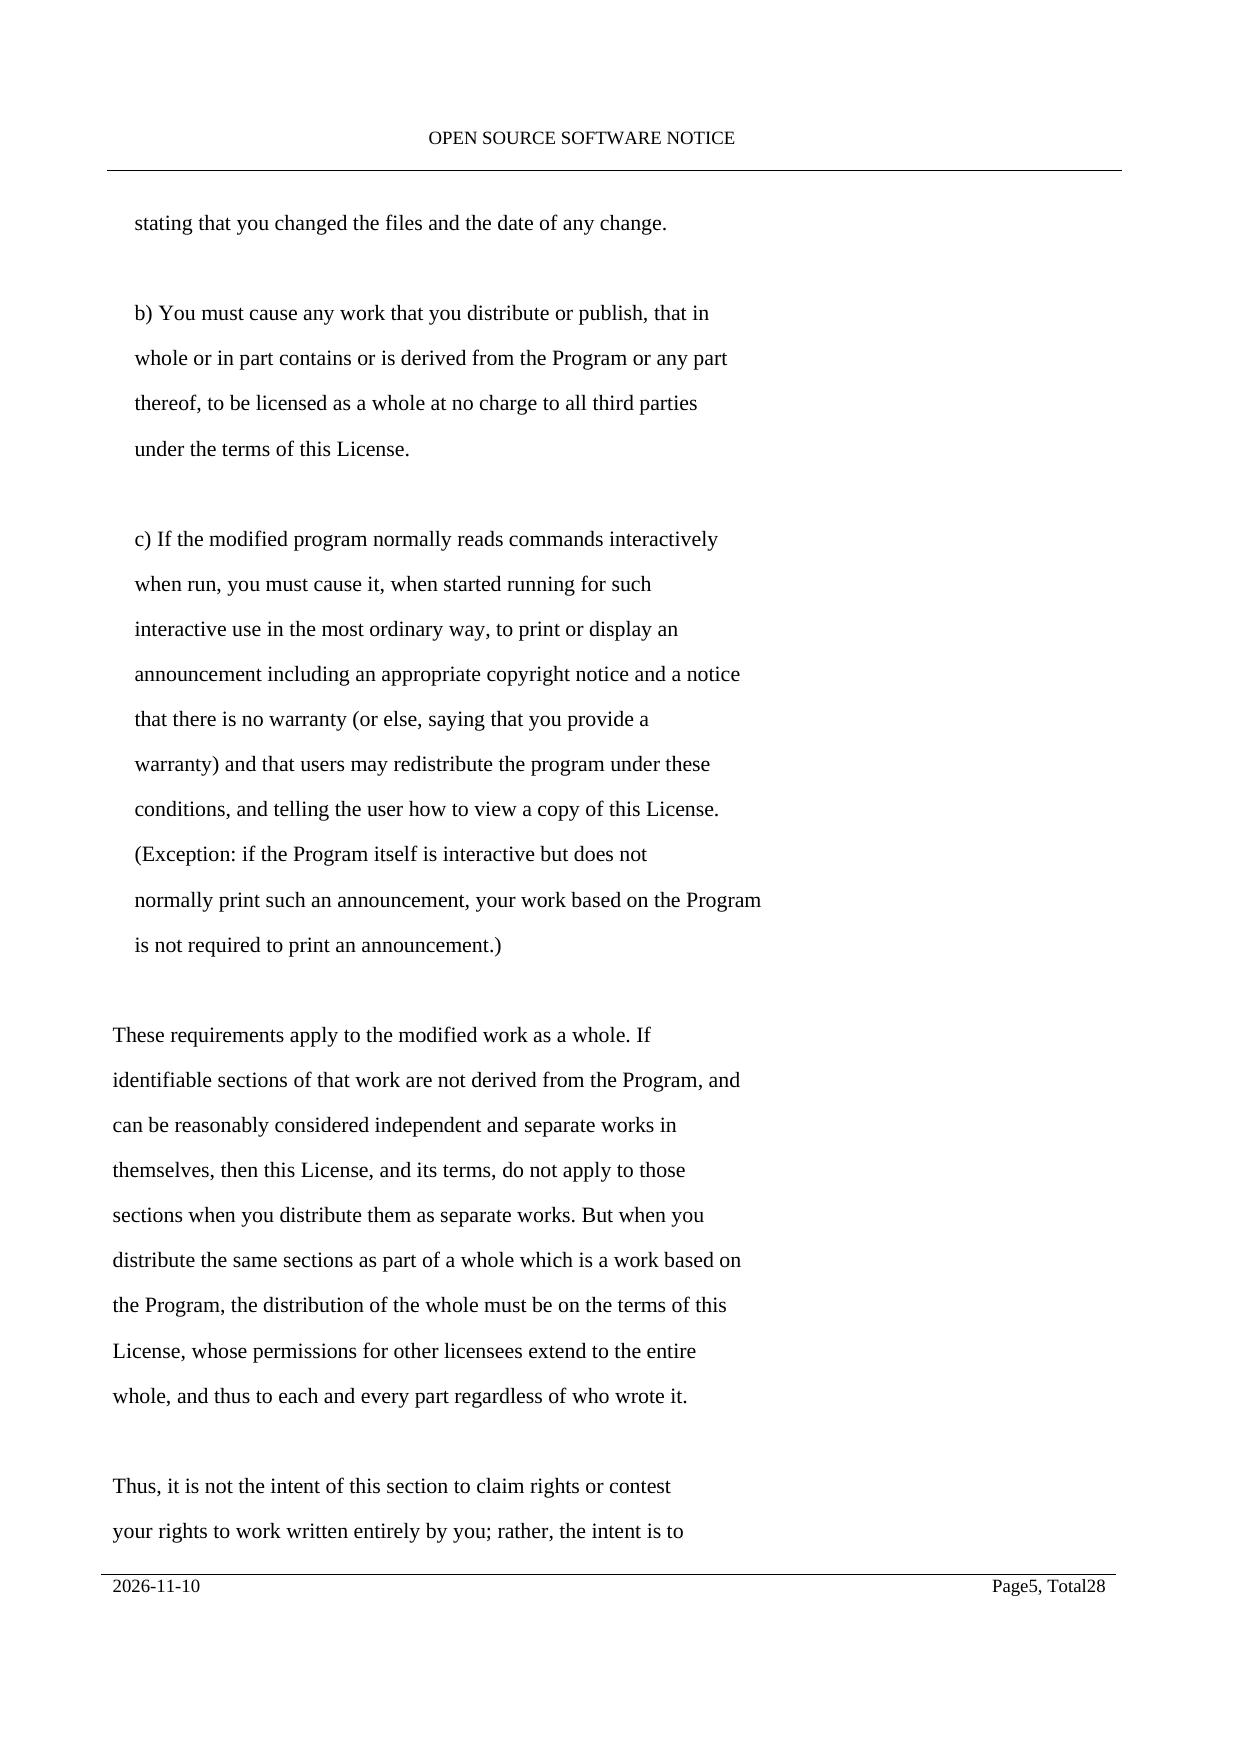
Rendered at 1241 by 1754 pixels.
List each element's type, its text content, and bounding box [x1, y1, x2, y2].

text announcement including an appropriate copyright notice and a notice [112, 657, 1128, 690]
text whole or in part contains or is derived from the Program or any part [112, 342, 1128, 374]
text sections when you distribute them as separate works. But when you [112, 1199, 1128, 1231]
text (Exception: if the Program itself is interactive but does not [112, 838, 1128, 870]
text conditions, and telling the user how to view a copy of this License. [112, 793, 1128, 825]
text stating that you changed the files and the date of any change. [112, 206, 1128, 239]
text License, whose permissions for other licensees extend to the entire [112, 1334, 1128, 1366]
text your rights to work written entirely by you; rather, the intent is to [112, 1514, 1128, 1547]
text normally print such an announcement, your work based on the Program [112, 883, 1128, 915]
text warranty) and that users may redistribute the program under these [112, 748, 1128, 780]
text distribute the same sections as part of a whole which is a work based on [112, 1244, 1128, 1276]
text can be reasonably considered independent and separate works in [112, 1108, 1128, 1141]
text when run, you must cause it, when started running for such [112, 567, 1128, 600]
text b) You must cause any work that you distribute or publish, that in [112, 297, 1128, 329]
text These requirements apply to the modified work as a whole. If [112, 1018, 1128, 1051]
text under the terms of this License. [112, 432, 1128, 464]
text thereof, to be licensed as a whole at no charge to all third parties [112, 387, 1128, 419]
text Thus, it is not the intent of this section to claim rights or contest [112, 1469, 1128, 1502]
text c) If the modified program normally reads commands interactively [112, 522, 1128, 554]
text is not required to print an announcement.) [112, 928, 1128, 961]
text interactive use in the most ordinary way, to print or display an [112, 612, 1128, 645]
text the Program, the distribution of the whole must be on the terms of this [112, 1289, 1128, 1321]
text identifiable sections of that work are not derived from the Program, and [112, 1063, 1128, 1096]
text themselves, then this License, and its terms, do not apply to those [112, 1153, 1128, 1186]
text whole, and thus to each and every part regardless of who wrote it. [112, 1379, 1128, 1412]
text that there is no warranty (or else, saying that you provide a [112, 702, 1128, 735]
